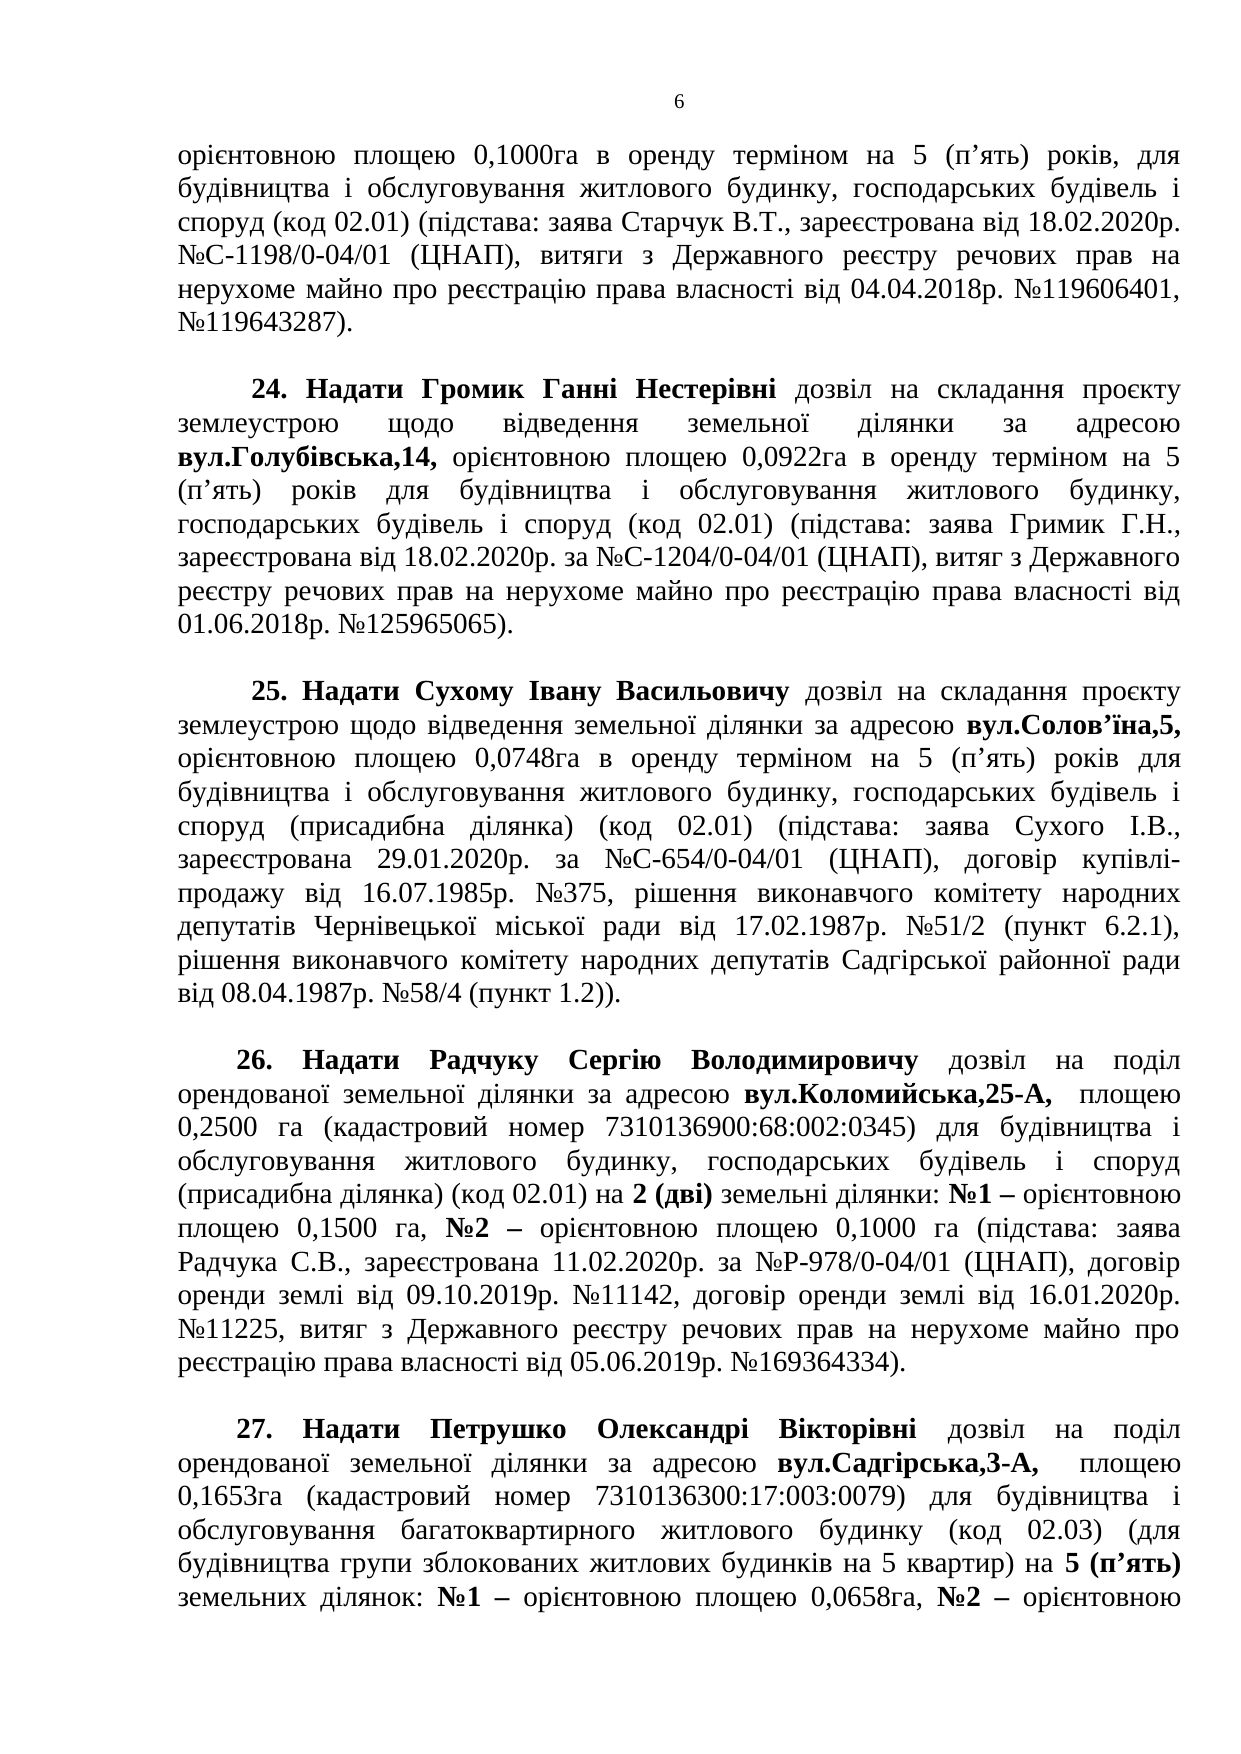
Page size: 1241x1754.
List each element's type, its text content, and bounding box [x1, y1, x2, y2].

text 25. Надати Сухому Івану Васильовичу дозвіл на складання проєкту землеустрою щодо відведення земельної ділянки за адресою вул.Солов’їна,5, орієнтовною площею 0,0748га в оренду терміном на 5 (п’ять) років для будівництва і обслуговування житлового будинку, господарських будівель і споруд (присадибна ділянка) (код 02.01) (підстава: заява Сухого І.В., зареєстрована 29.01.2020р. за №С-654/0-04/01 (ЦНАП), договір купівлі-продажу від 16.07.1985р. №375, рішення виконавчого комітету народних депутатів Чернівецької міської ради від 17.02.1987р. №51/2 (пункт 6.2.1), рішення виконавчого комітету народних депутатів Садгірської районної ради від 08.04.1987р. №58/4 (пункт 1.2)). [177, 673, 1181, 774]
text 25. Надати Сухому Івану Васильовичу дозвіл на складання проєкту землеустрою щодо відведення земельної ділянки за адресою вул.Солов’їна,5, орієнтовною площею 0,0748га в оренду терміном на 5 (п’ять) років для будівництва і обслуговування житлового будинку, господарських будівель і споруд (присадибна ділянка) (код 02.01) (підстава: заява Сухого І.В., зареєстрована 29.01.2020р. за №С-654/0-04/01 (ЦНАП), договір купівлі-продажу від 16.07.1985р. №375, рішення виконавчого комітету народних депутатів Чернівецької міської ради від 17.02.1987р. №51/2 (пункт 6.2.1), рішення виконавчого комітету народних депутатів Садгірської районної ради від 08.04.1987р. №58/4 (пункт 1.2)). [177, 808, 1181, 1009]
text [177, 137, 1181, 338]
text 26. Надати Радчуку Сергію Володимировичу дозвіл на поділ орендованої земельної ділянки за адресою вул.Коломийська,25-А, площею 0,2500 га (кадастровий номер 7310136900:68:002:0345) для будівництва і обслуговування житлового будинку, господарських будівель і споруд (присадибна ділянка) (код 02.01) на 2 (дві) земельні ділянки: №1 – орієнтовною площею 0,1500 га, №2 – орієнтовною площею 0,1000 га (підстава: заява Радчука С.В., зареєстрована 11.02.2020р. за №Р-978/0-04/01 (ЦНАП), договір оренди землі від 09.10.2019р. №11142, договір оренди землі від 16.01.2020р.№11225, витяг з Державного реєстру речових прав на нерухоме майно про реєстрацію права власності від 05.06.2019р. №169364334). [177, 1042, 1181, 1378]
text 24. Надати Громик Ганні Нестерівні дозвіл на складання проєкту землеустрою щодо відведення земельної ділянки за адресою вул.Голубівська,14, орієнтовною площею 0,0922га в оренду терміном на 5 (п’ять) років для будівництва і обслуговування житлового будинку, господарських будівель і споруд (код 02.01) (підстава: заява Гримик Г.Н., зареєстрована від 18.02.2020р. за №С-1204/0-04/01 (ЦНАП), витяг з Державного реєстру речових прав на нерухоме майно про реєстрацію права власності від 01.06.2018р. №125965065). [177, 372, 1181, 640]
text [177, 1411, 1181, 1613]
